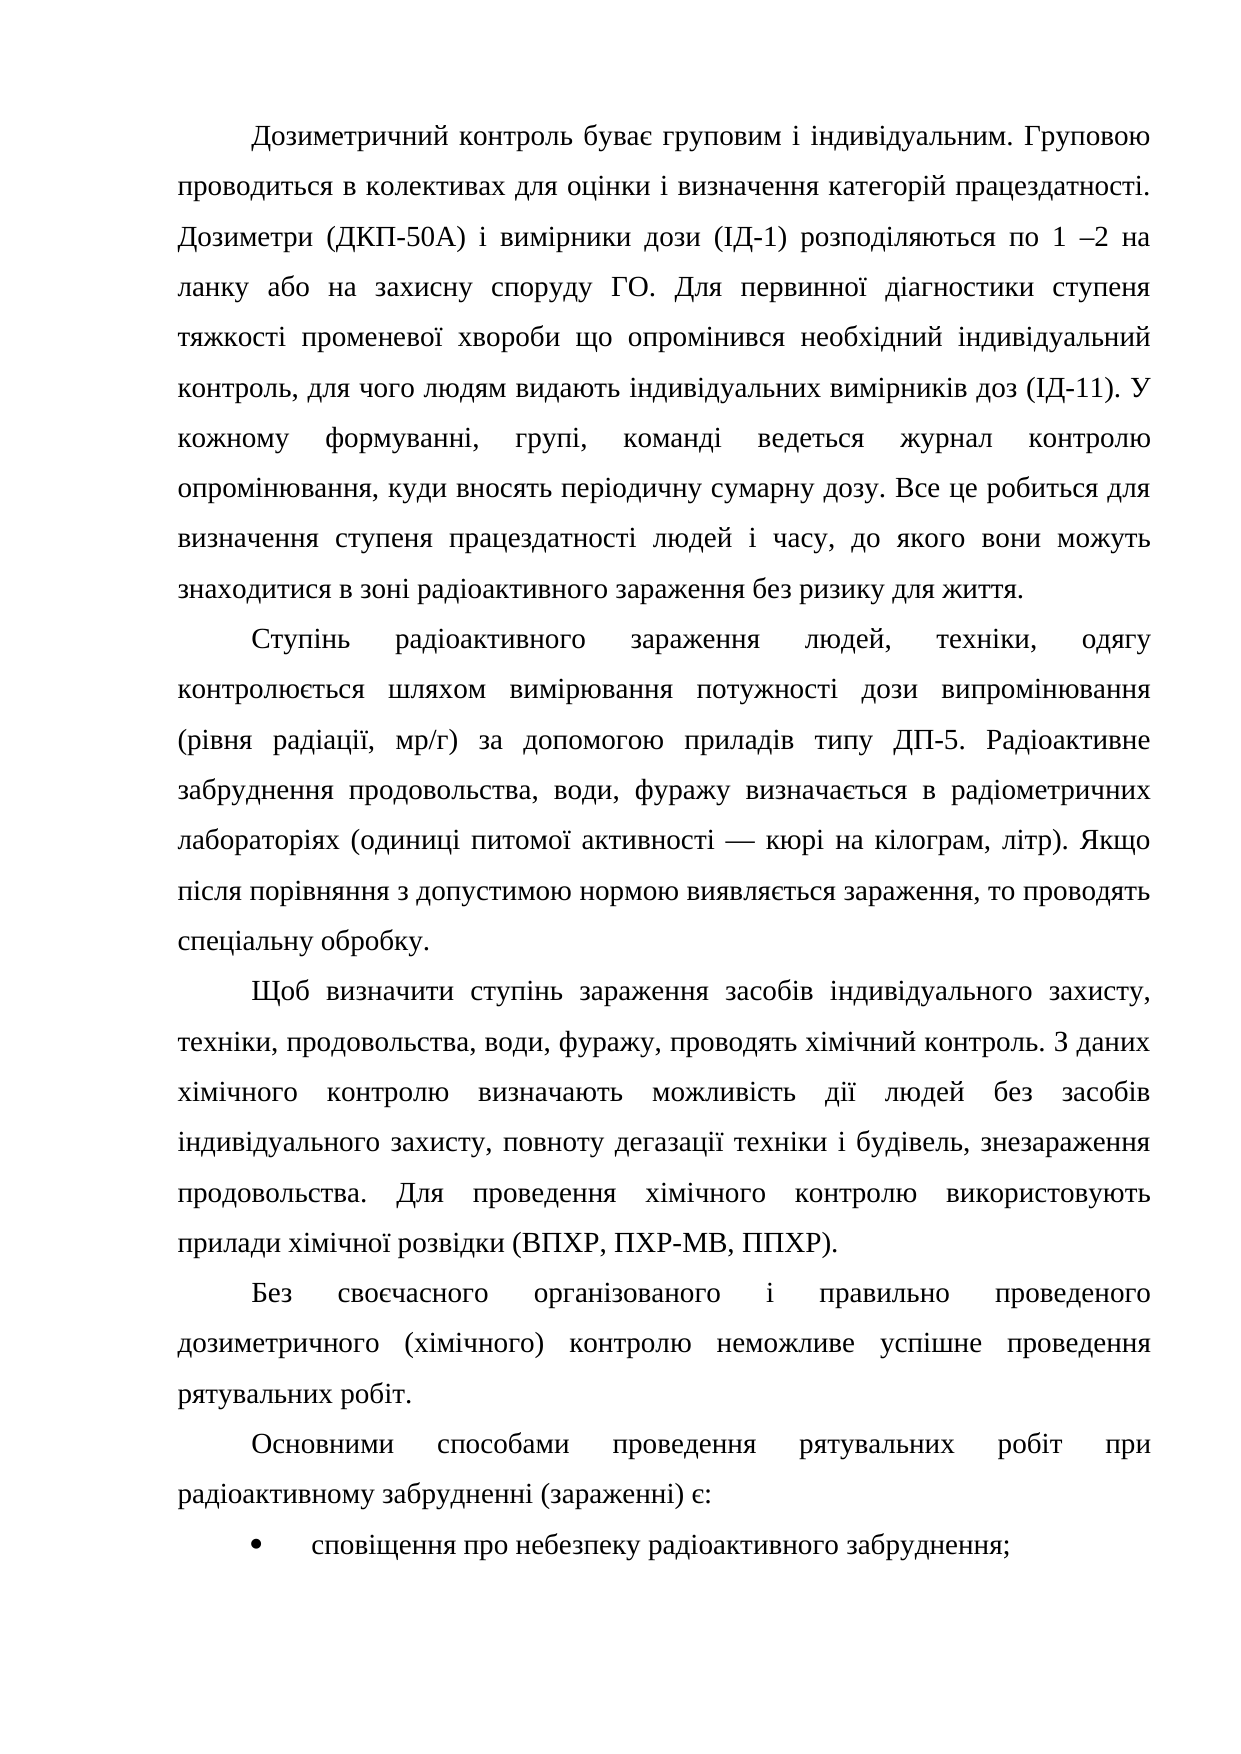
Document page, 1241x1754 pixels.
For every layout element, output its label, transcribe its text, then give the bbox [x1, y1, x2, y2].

text Без своєчасного організованого і правильно проведеного дозиметричного (хімічного) контролю неможливе успішне проведення рятувальних робіт. [177, 1275, 1152, 1409]
text Дозиметричний контроль буває груповим і індивідуальним. Груповою проводиться в колективах для оцінки і визначення категорій працездатності. Дозиметри (ДКП-50А) і вимірники дози (ІД-1) розподіляються по 1 –2 на ланку або на захисну споруду ГО. Для первинної діагностики ступеня|міри| тяжкості променевої хвороби що опромінився необхідний індивідуальний контроль, для чого людям видають індивідуальних вимірників доз (ІД-11). У кожному формуванні, групі, команді ведеться журнал контролю опромінювання, куди вносять періодичну сумарну дозу. Все це робиться для визначення ступеня працездатності людей і часу, до якого вони можуть знаходитися в зоні радіоактивного зараження без ризику для життя. [177, 118, 1152, 604]
text Щоб| визначити ступінь зараження засобів індивідуального захисту, техніки, продовольства, води, фуражу, проводять хімічний контроль. З даних хімічного контролю визначають можливість дії людей без засобів індивідуального захисту, повноту дегазації техніки і будівель, знезараження продовольства. Для проведення хімічного контролю використовують прилади хімічної розвідки (ВПХР, ПХР-МВ, ППХР). [177, 973, 1152, 1258]
list сповіщення про небезпеку радіоактивного забруднення; [177, 1527, 1152, 1561]
text Ступінь радіоактивного зараження людей, техніки, одягу контролюється шляхом вимірювання потужності дози випромінювання (рівня радіації, мр/г) за допомогою приладів типу ДП-5. Радіоактивне забруднення продовольства, води, фуражу визначається в радіометричних лабораторіях (одиниці питомої активності — кюрі на кілограм, літр). Якщо після порівняння з допустимою нормою виявляється зараження, то проводять спеціальну обробку. [177, 621, 1152, 957]
text Основними способами проведення рятувальних робіт при радіоактивному забрудненні (зараженні) є: [177, 1426, 1152, 1510]
